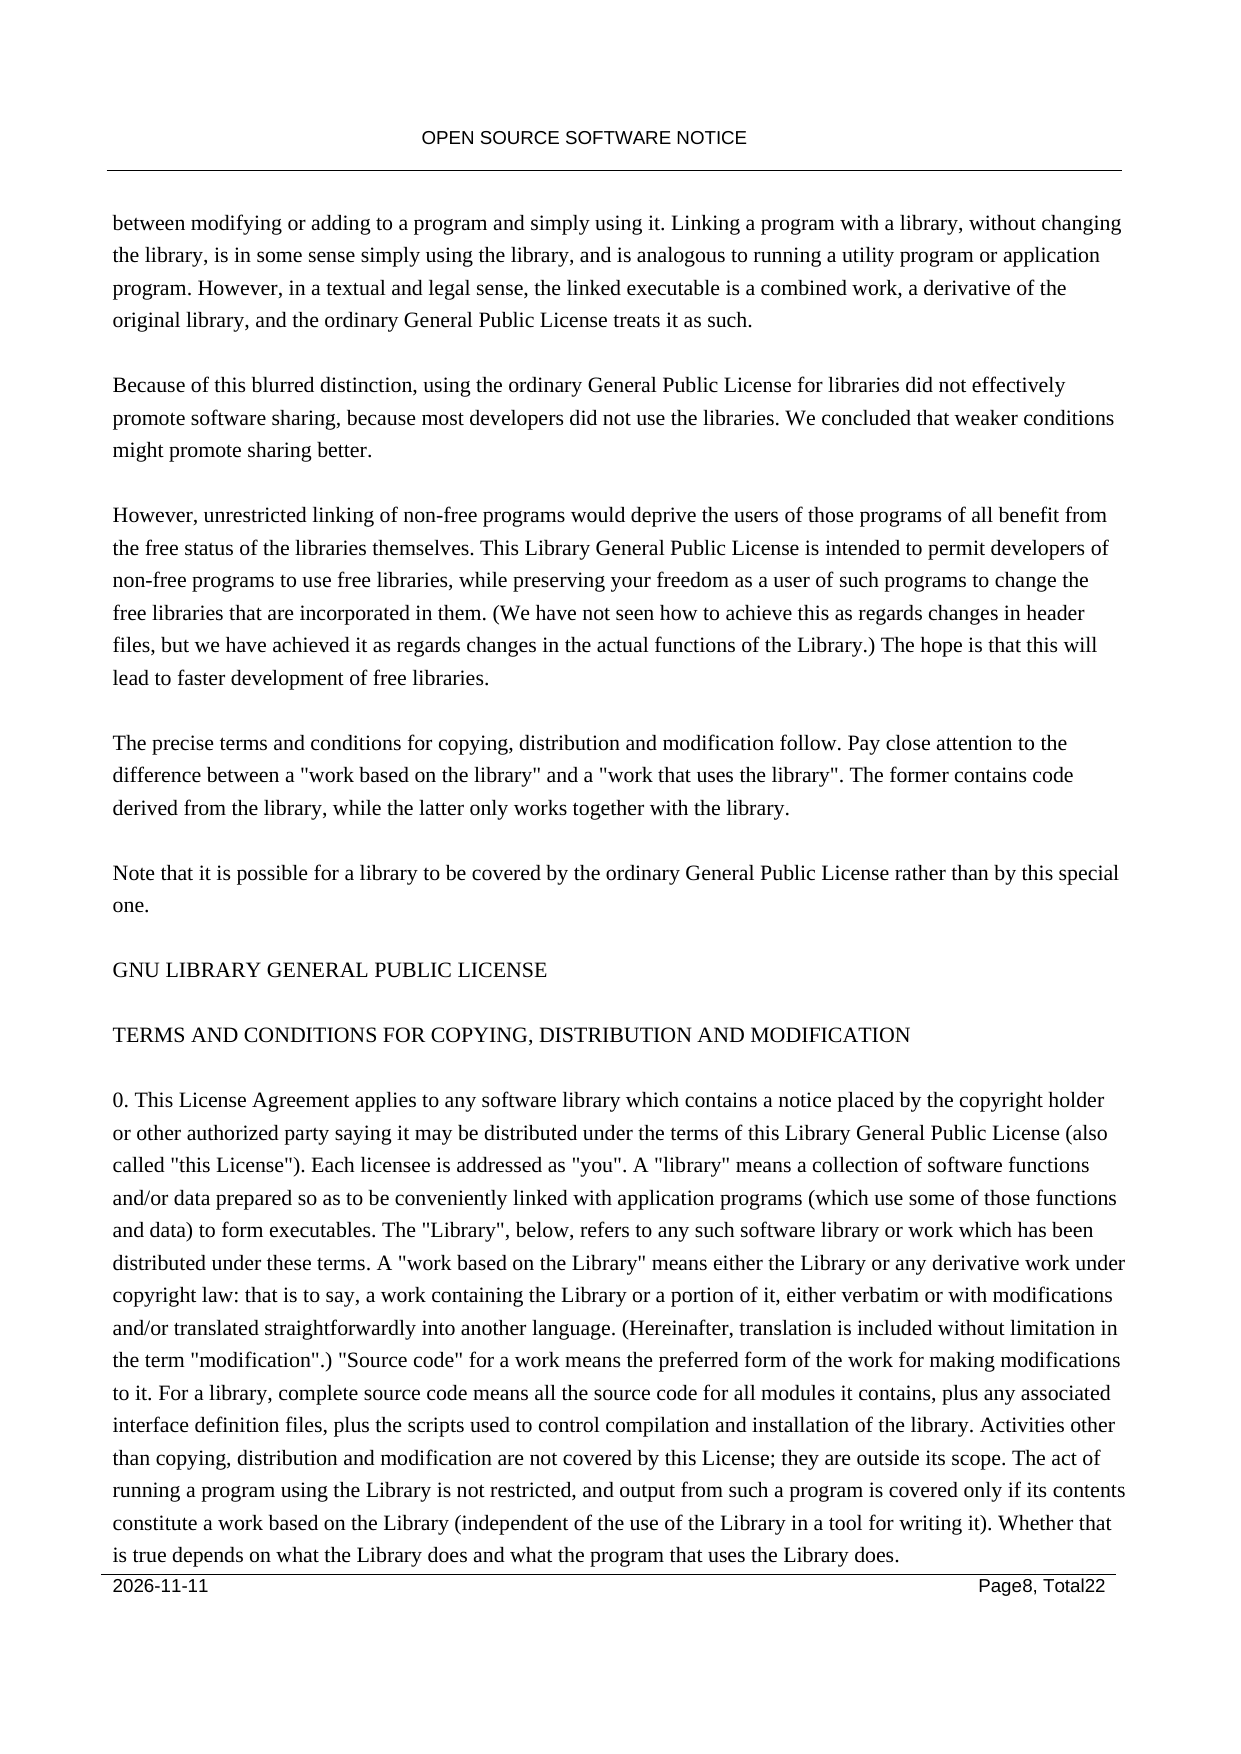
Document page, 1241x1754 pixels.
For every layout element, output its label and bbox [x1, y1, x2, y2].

text [112, 206, 1128, 1571]
